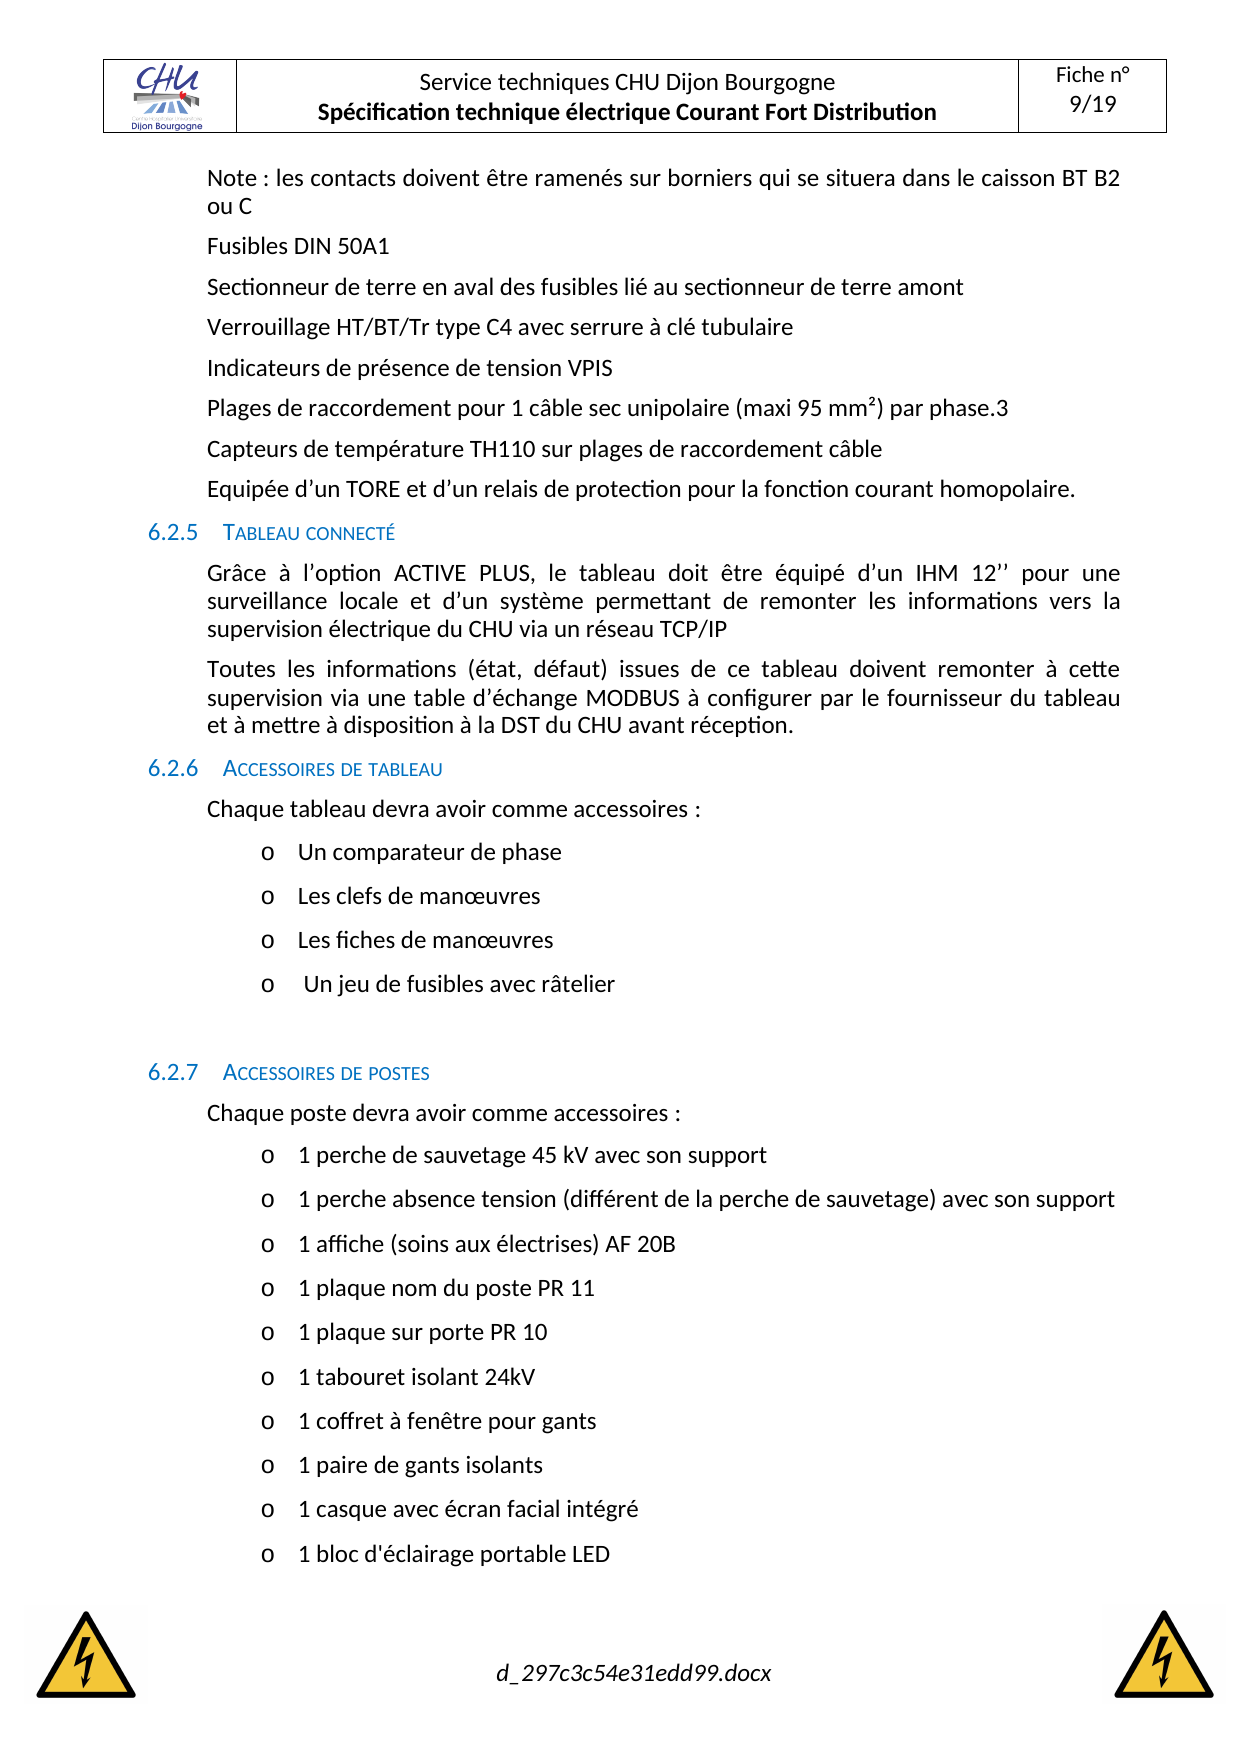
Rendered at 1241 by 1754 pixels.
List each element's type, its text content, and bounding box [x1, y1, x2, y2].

text Equipée d’un TORE et d’un relais de protection pour la fonction courant homopolaire. [207, 475, 1122, 503]
subtitle Tableau connecté [148, 516, 1122, 546]
list 1 paire de gants isolants [260, 1449, 1122, 1481]
text Plages de raccordement pour 1 câble sec unipolaire (maxi 95 mm²) par phase.3 [207, 394, 1122, 422]
text Chaque tableau devra avoir comme accessoires : [207, 795, 1122, 823]
text Grâce à l’option ACTIVE PLUS, le tableau doit être équipé d’un IHM 12’’ pour une surveillance locale et d’un système permettant de remonter les informations vers la supervision électrique du CHU via un réseau TCP/IP [207, 559, 1122, 643]
list Un comparateur de phase [260, 836, 1122, 867]
list 1 affiche (soins aux électrises) AF 20B [260, 1228, 1122, 1259]
text Toutes les informations (état, défaut) issues de ce tableau doivent remonter à cette supervision via une table d’échange MODBUS à configurer par le fournisseur du tableau et à mettre à disposition à la DST du CHU avant réception. [207, 656, 1122, 739]
list 1 plaque nom du poste PR 11 [260, 1272, 1122, 1304]
text Sectionneur de terre en aval des fusibles lié au sectionneur de terre amont [207, 273, 1122, 301]
text Fusibles DIN 50A1 [207, 232, 1122, 260]
text Indicateurs de présence de tension VPIS [207, 354, 1122, 382]
list Les fiches de manœuvres [260, 924, 1122, 956]
subtitle Accessoires de tableau [148, 752, 1122, 783]
picture [132, 62, 203, 131]
list 1 casque avec écran facial intégré [260, 1493, 1122, 1525]
list 1 bloc d'éclairage portable LED [260, 1538, 1122, 1569]
text Note : les contacts doivent être ramenés sur borniers qui se situera dans le caisson BT B2 ou C [207, 164, 1122, 220]
list Un jeu de fusibles avec râtelier [260, 968, 1122, 1000]
subtitle Accessoires de postes [148, 1056, 1122, 1086]
list 1 perche absence tension (différent de la perche de sauvetage) avec son support [260, 1183, 1122, 1215]
picture [1102, 1604, 1226, 1704]
list 1 perche de sauvetage 45 kV avec son support [260, 1139, 1122, 1171]
list 1 plaque sur porte PR 10 [260, 1316, 1122, 1348]
list 1 tabouret isolant 24kV [260, 1361, 1122, 1392]
text Capteurs de température TH110 sur plages de raccordement câble [207, 435, 1122, 463]
text Chaque poste devra avoir comme accessoires : [207, 1099, 1122, 1127]
list Les clefs de manœuvres [260, 880, 1122, 912]
picture [24, 1605, 148, 1704]
list 1 coffret à fenêtre pour gants [260, 1405, 1122, 1437]
text Verrouillage HT/BT/Tr type C4 avec serrure à clé tubulaire [207, 313, 1122, 341]
